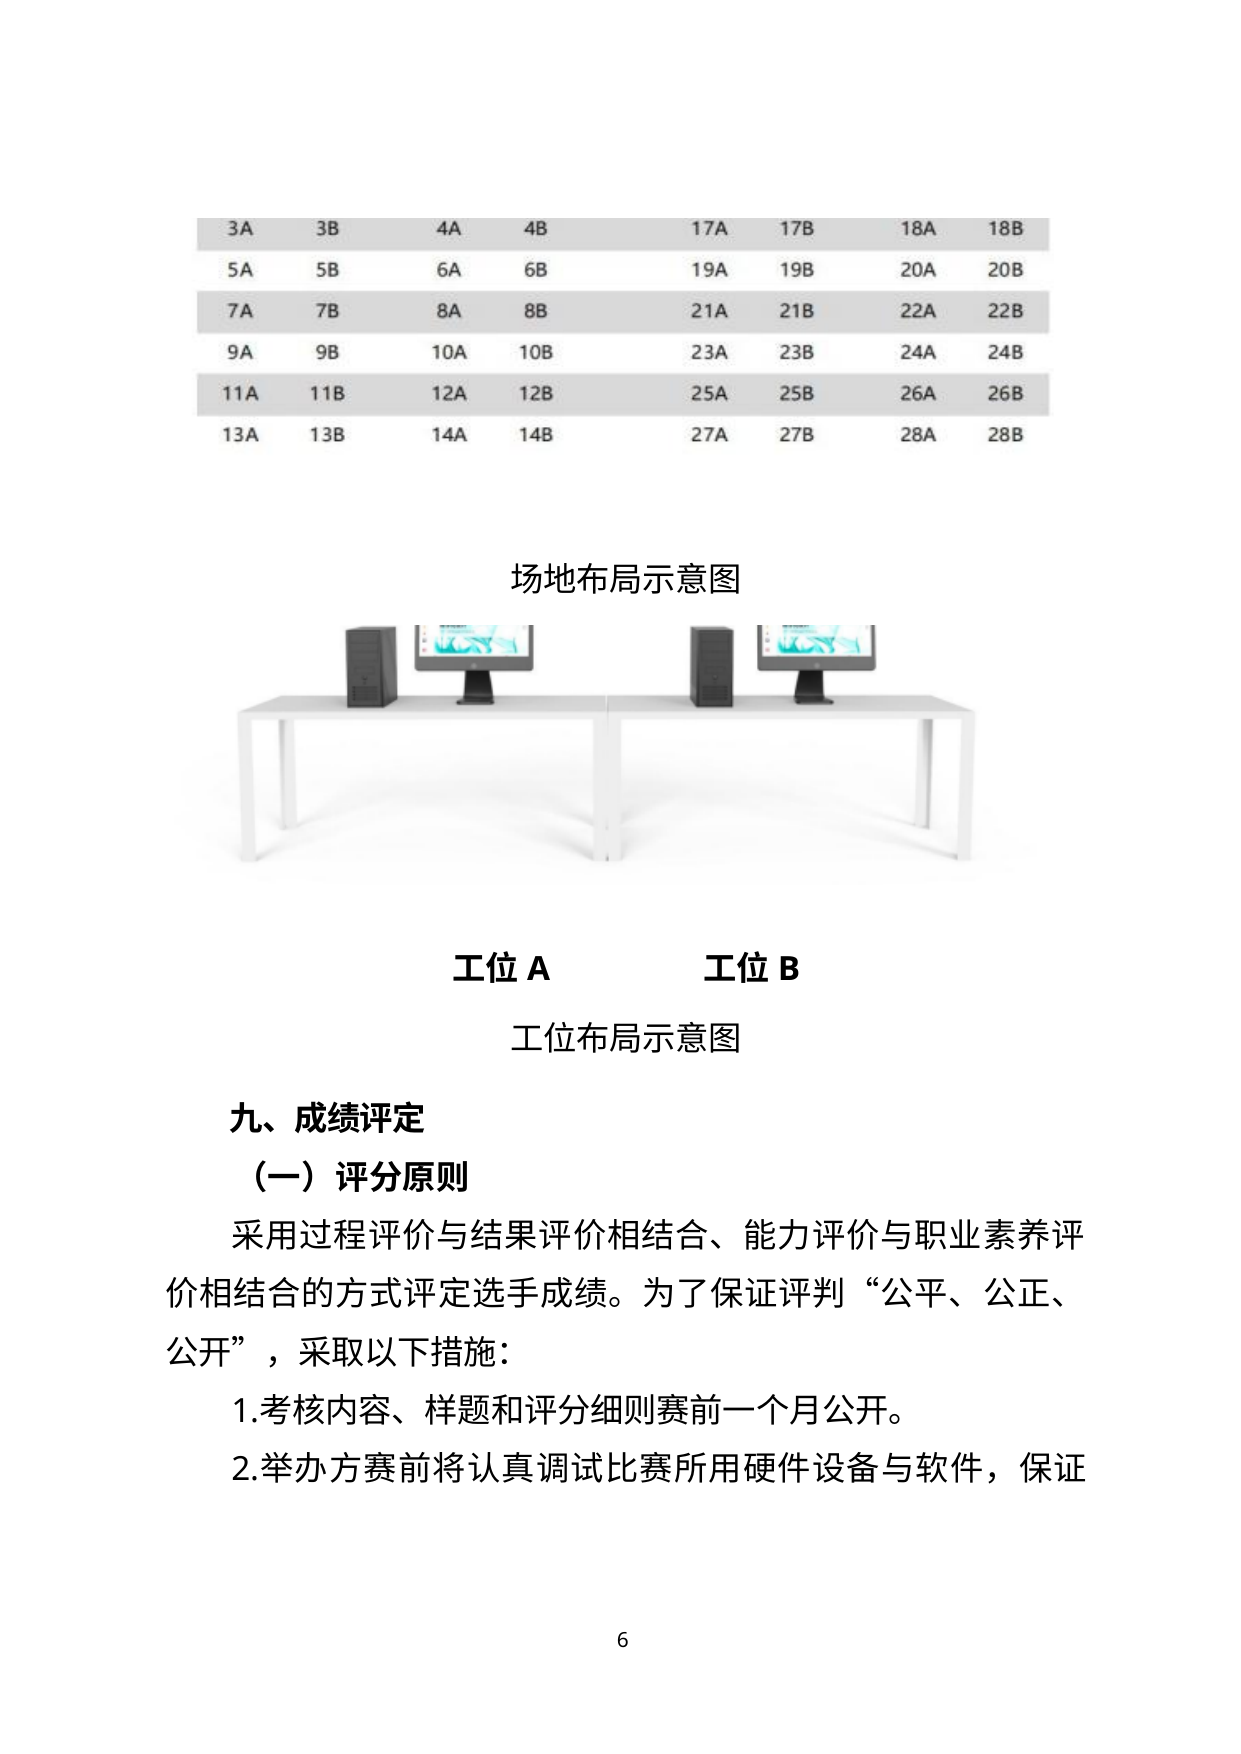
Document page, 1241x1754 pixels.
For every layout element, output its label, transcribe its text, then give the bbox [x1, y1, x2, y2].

text 工位 A 工位 B [165, 950, 1087, 988]
picture [166, 218, 1082, 468]
picture [166, 625, 1044, 885]
text 工位布局示意图 [165, 1013, 1087, 1059]
text 采用过程评价与结果评价相结合、能力评价与职业素养评价相结合的方式评定选手成绩。为了保证评判“公平、公正、公开”，采取以下措施： [165, 1201, 1087, 1376]
text 九、成绩评定 [165, 1084, 1087, 1142]
text 场地布局示意图 [165, 555, 1087, 601]
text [165, 1434, 1087, 1492]
text （一）评分原则 [165, 1142, 1087, 1201]
text 1.考核内容、样题和评分细则赛前一个月公开。 [165, 1376, 1087, 1434]
